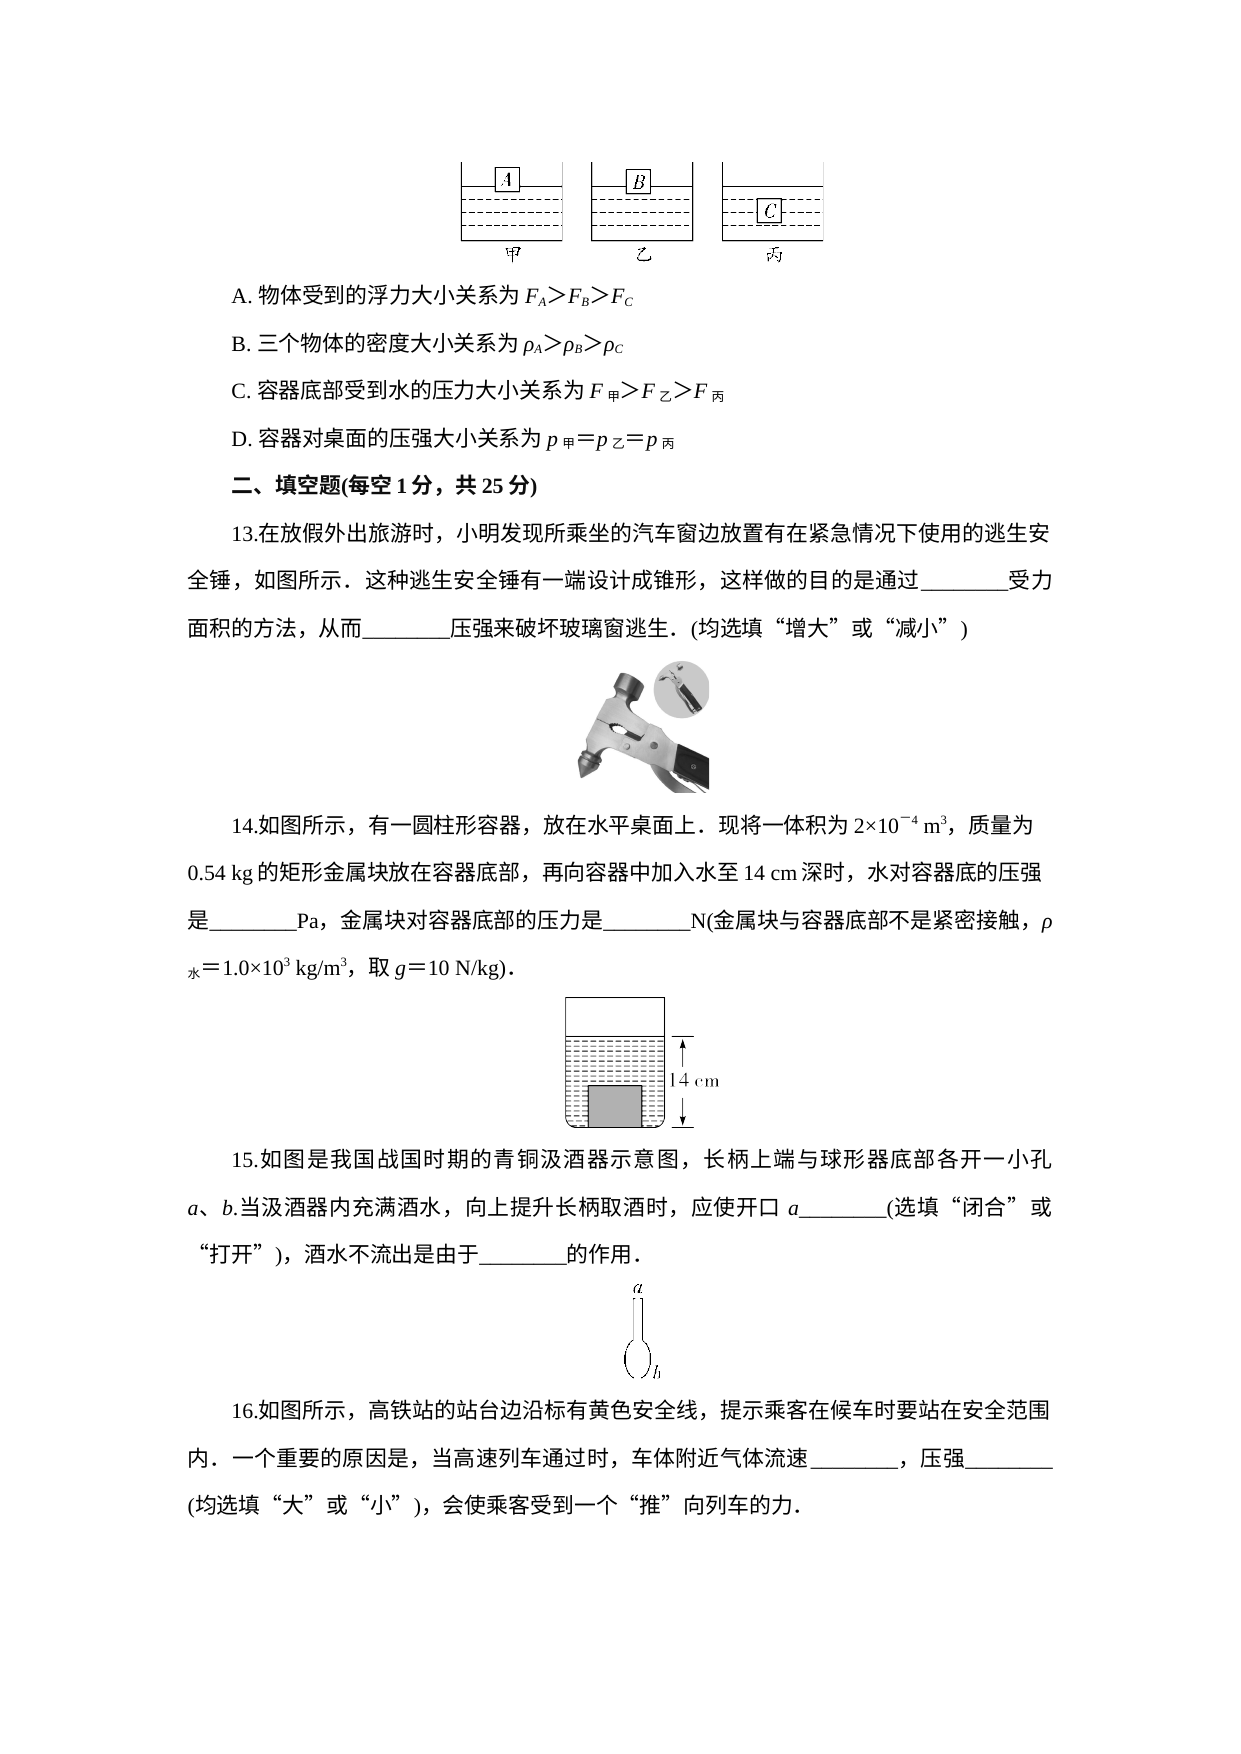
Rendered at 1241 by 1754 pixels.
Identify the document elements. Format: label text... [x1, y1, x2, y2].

text A. 物体受到的浮力大小关系为FA＞FB＞FC [187, 278, 1053, 310]
picture [460, 162, 824, 264]
text 16.如图所示，高铁站的站台边沿标有黄色安全线，提示乘客在候车时要站在安全范围内．一个重要的原因是，当高速列车通过时，车体附近气体流速________，压强________(均选填“大”或“小”)，会使乘客受到一个“推”向列车的力． [187, 1393, 1053, 1520]
text 二、填空题(每空1分，共25分) [187, 468, 1053, 500]
text C. 容器底部受到水的压力大小关系为F甲＞F乙＞F丙 [187, 373, 1053, 405]
picture [565, 997, 719, 1128]
text B. 三个物体的密度大小关系为ρA＞ρB＞ρC [187, 326, 1053, 358]
picture [574, 658, 710, 793]
text 14.如图所示，有一圆柱形容器，放在水平桌面上．现将一体积为2×10－4 m3，质量为0.54 kg的矩形金属块放在容器底部，再向容器中加入水至14 cm深时，水对容器底的压强是________Pa，金属块对容器底部的压力是________N(金属块与容器底部不是紧密接触，ρ水＝1.0×103 kg/m3，取g＝10 N/kg)． [187, 808, 1053, 982]
picture [624, 1284, 660, 1379]
text D. 容器对桌面的压强大小关系为p甲＝p乙＝p丙 [187, 421, 1053, 453]
text 13.在放假外出旅游时，小明发现所乘坐的汽车窗边放置有在紧急情况下使用的逃生安全锤，如图所示．这种逃生安全锤有一端设计成锥形，这样做的目的是通过________受力面积的方法，从而________压强来破坏玻璃窗逃生．(均选填“增大”或“减小”) [187, 516, 1053, 643]
text 15.如图是我国战国时期的青铜汲酒器示意图，长柄上端与球形器底部各开一小孔a、b.当汲酒器内充满酒水，向上提升长柄取酒时，应使开口a________(选填“闭合”或“打开”)，酒水不流出是由于________的作用． [187, 1142, 1053, 1269]
